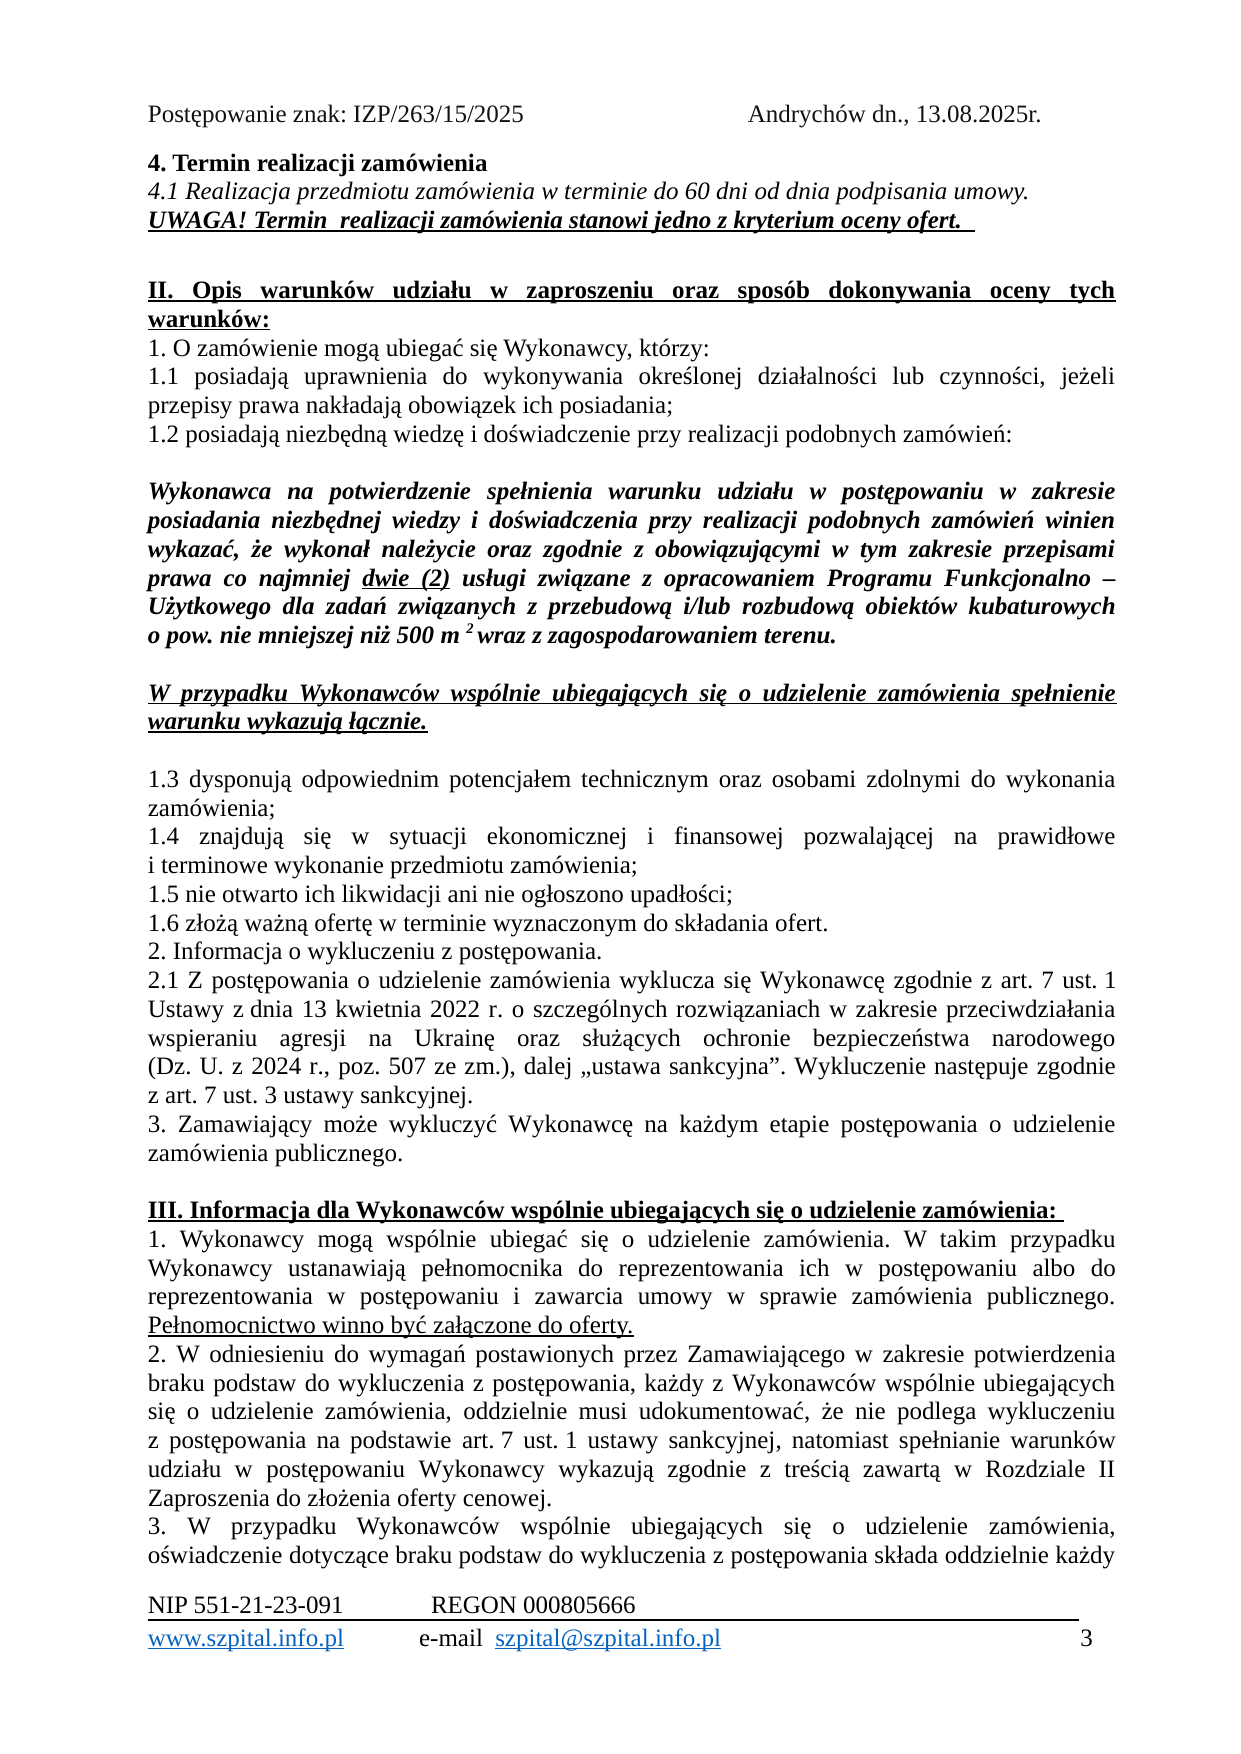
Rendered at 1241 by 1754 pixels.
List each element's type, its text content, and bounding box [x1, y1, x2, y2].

text 2. Informacja o wykluczeniu z postępowania. [148, 936, 1116, 965]
text II. Opis warunków udziału w zaproszeniu oraz sposób dokonywania oceny tych warunków: [148, 275, 1116, 300]
text 2. W odniesieniu do wymagań postawionych przez Zamawiającego w zakresie potwierdzenia braku podstaw do wykluczenia z postępowania, każdy z Wykonawców wspólnie ubiegających się o udzielenie zamówienia, oddzielnie musi udokumentować, że nie podlega wykluczeniu z postępowania na podstawie art. 7 ust. 1 ustawy sankcyjnej, natomiast spełnianie warunków udziału w postępowaniu Wykonawcy wykazują zgodnie z treścią zawartą w Rozdziale II Zaproszenia do złożenia oferty cenowej. [148, 1339, 1116, 1511]
text UWAGA! Termin realizacji zamówienia stanowi jedno z kryterium oceny ofert. [148, 205, 1116, 234]
text 1.2 posiadają niezbędną wiedzę i doświadczenie przy realizacji podobnych zamówień: [148, 419, 1116, 448]
text 1.3 dysponują odpowiednim potencjałem technicznym oraz osobami zdolnymi do wykonania zamówienia; [148, 764, 1116, 821]
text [148, 1511, 1116, 1569]
text 3. Zamawiający może wykluczyć Wykonawcę na każdym etapie postępowania o udzielenie zamówienia publicznego. [148, 1109, 1116, 1166]
text 4. Termin realizacji zamówienia [148, 148, 1116, 176]
text 1.5 nie otwarto ich likwidacji ani nie ogłoszono upadłości; [148, 879, 1116, 908]
text 1.6 złożą ważną ofertę w terminie wyznaczonym do składania ofert. [148, 908, 1116, 936]
text II. Opis warunków udziału w zaproszeniu oraz sposób dokonywania oceny tych warunków: [148, 302, 1116, 333]
text W przypadku Wykonawców wspólnie ubiegających się o udzielenie zamówienia spełnienie warunku wykazują łącznie. [148, 678, 1116, 703]
text III. Informacja dla Wykonawców wspólnie ubiegających się o udzielenie zamówienia: [148, 1195, 1116, 1224]
text 1. O zamówienie mogą ubiegać się Wykonawcy, którzy: [148, 333, 1116, 361]
text 1. Wykonawcy mogą wspólnie ubiegać się o udzielenie zamówienia. W takim przypadku Wykonawcy ustanawiają pełnomocnika do reprezentowania ich w postępowaniu albo do reprezentowania w postępowaniu i zawarcia umowy w sprawie zamówienia publicznego. Pełnomocnictwo winno być załączone do oferty. [148, 1224, 1116, 1339]
text 1.4 znajdują się w sytuacji ekonomicznej i finansowej pozwalającej na prawidłowe i terminowe wykonanie przedmiotu zamówienia; [148, 821, 1116, 879]
text W przypadku Wykonawców wspólnie ubiegających się o udzielenie zamówienia spełnienie warunku wykazują łącznie. [148, 704, 1116, 735]
text Wykonawca na potwierdzenie spełnienia warunku udziału w postępowaniu w zakresie posiadania niezbędnej wiedzy i doświadczenia przy realizacji podobnych zamówień winien wykazać, że wykonał należycie oraz zgodnie z obowiązującymi w tym zakresie przepisami prawa co najmniej dwie (2) usługi związane z opracowaniem Programu Funkcjonalno – Użytkowego dla zadań związanych z przebudową i/lub rozbudową obiektów kubaturowych o pow. nie mniejszej niż 500 m 2 wraz z zagospodarowaniem terenu. [148, 476, 1116, 649]
text 1.1 posiadają uprawnienia do wykonywania określonej działalności lub czynności, jeżeli przepisy prawa nakładają obowiązek ich posiadania; [148, 361, 1116, 419]
text 4.1 Realizacja przedmiotu zamówienia w terminie do 60 dni od dnia podpisania umowy. [148, 176, 1116, 205]
text 2.1 Z postępowania o udzielenie zamówienia wyklucza się Wykonawcę zgodnie z art. 7 ust. 1 Ustawy z dnia 13 kwietnia 2022 r. o szczególnych rozwiązaniach w zakresie przeciwdziałania wspieraniu agresji na Ukrainę oraz służących ochronie bezpieczeństwa narodowego (Dz. U. z 2024 r., poz. 507 ze zm.), dalej „ustawa sankcyjna”. Wykluczenie następuje zgodnie z art. 7 ust. 3 ustawy sankcyjnej. [148, 965, 1116, 1109]
